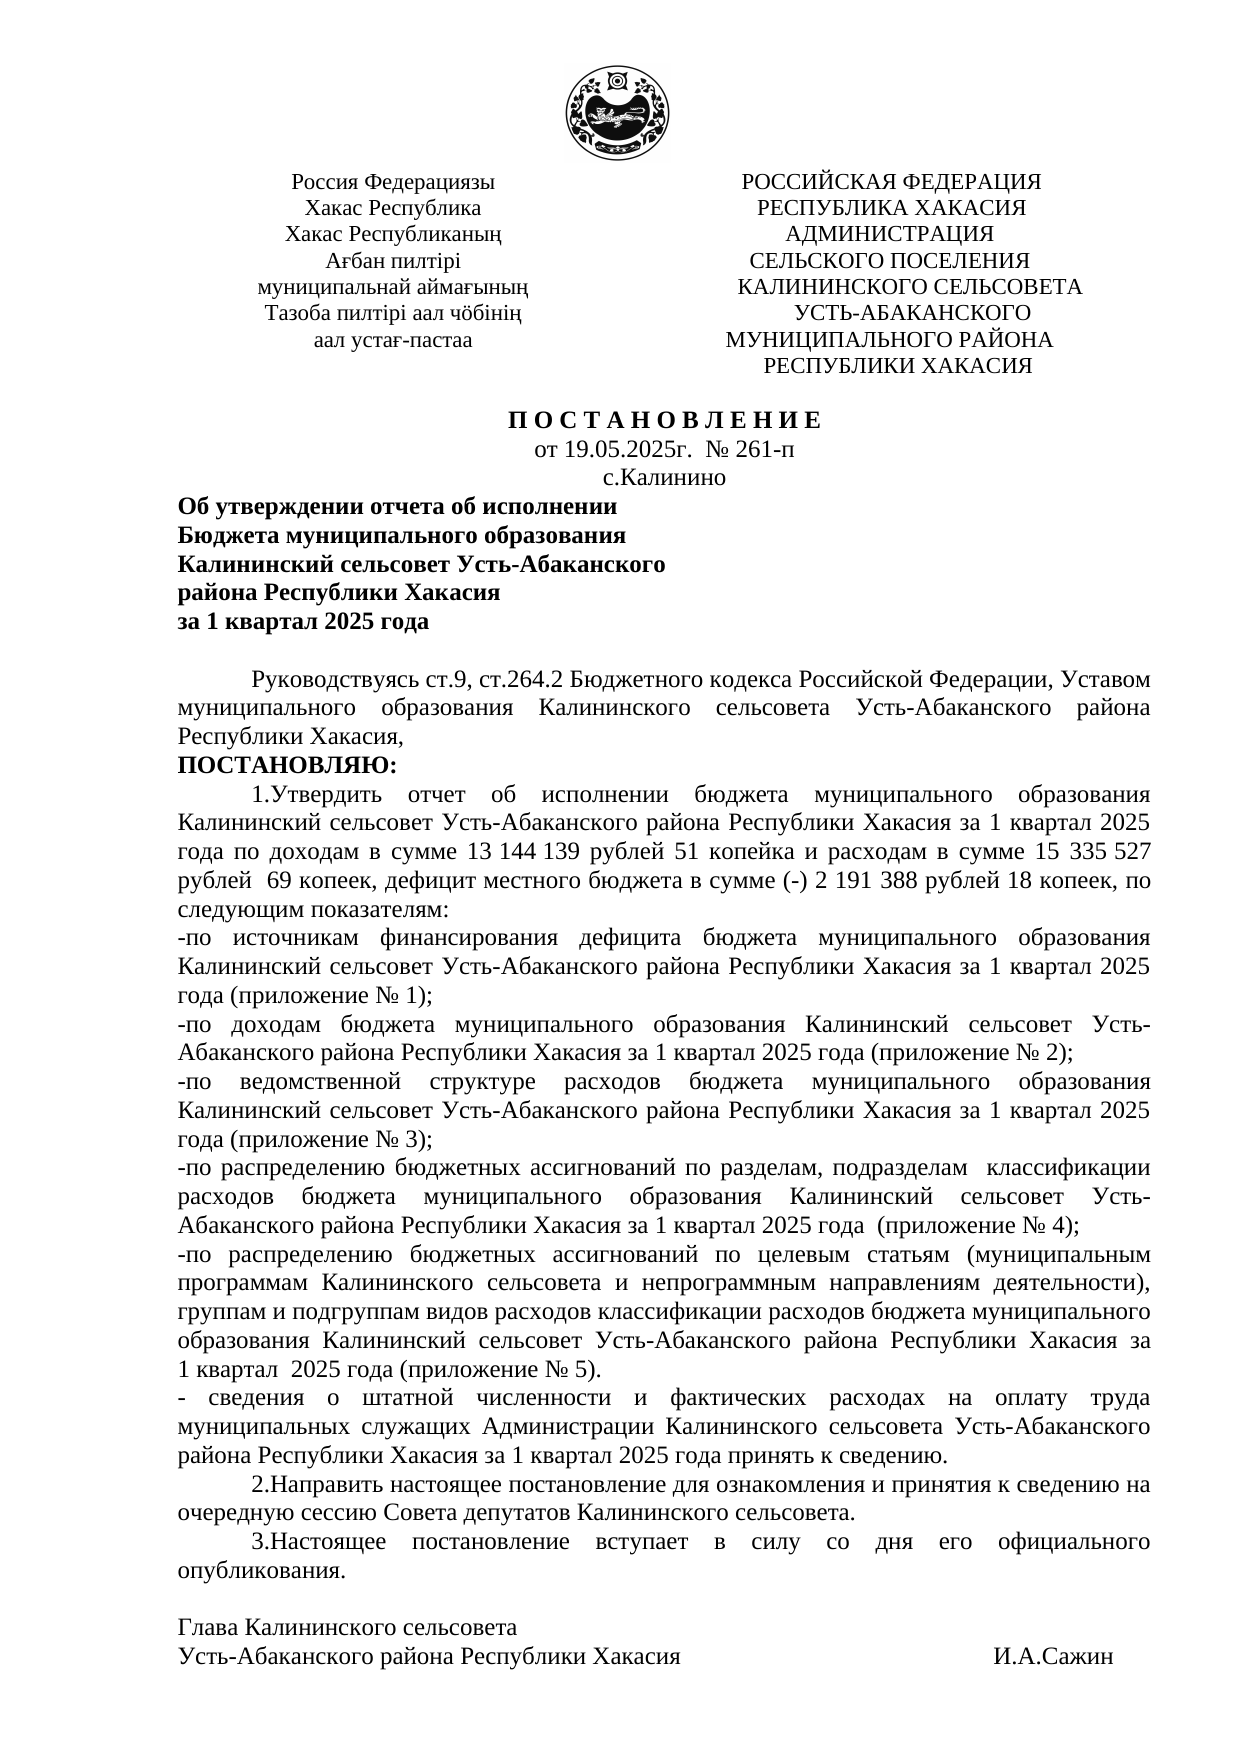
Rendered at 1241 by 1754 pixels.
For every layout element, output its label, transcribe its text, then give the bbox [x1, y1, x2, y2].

text Калининский сельсовет Усть-Абаканского [177, 549, 1152, 577]
text -по распределению бюджетных ассигнований по целевым статьям (муниципальным программам Калининского сельсовета и непрограммным направлениям деятельности), группам и подгруппам видов расходов классификации расходов бюджета муниципального образования Калининский сельсовет Усть-Абаканского района Республики Хакасия за 1 квартал 2025 года (приложение № 5). [177, 1239, 1152, 1382]
text Бюджета муниципального образования [177, 520, 1152, 549]
text Усть-Абаканского района Республики Хакасия И.А.Сажин [177, 1641, 1152, 1670]
text -по распределению бюджетных ассигнований по разделам, подразделам классификации расходов бюджета муниципального образования Калининский сельсовет Усть-Абаканского района Республики Хакасия за 1 квартал 2025 года (приложение № 4); [177, 1152, 1152, 1239]
text -по доходам бюджета муниципального образования Калининский сельсовет Усть-Абаканского района Республики Хакасия за 1 квартал 2025 года (приложение № 2); [177, 1009, 1152, 1066]
text с.Калинино [177, 462, 1152, 491]
text Об утверждении отчета об исполнении [177, 491, 1152, 520]
text - сведения о штатной численности и фактических расходах на оплату труда муниципальных служащих Администрации Калининского сельсовета Усть-Абаканского района Республики Хакасия за 1 квартал 2025 года принять к сведению. [177, 1382, 1152, 1469]
text ПОСТАНОВЛЯЮ: [177, 750, 1152, 779]
text Руководствуясь ст.9, ст.264.2 Бюджетного кодекса Российской Федерации, Уставом муниципального образования Калининского сельсовета Усть-Абаканского района Республики Хакасия, [177, 664, 1152, 750]
picture [563, 63, 672, 163]
text за 1 квартал 2025 года [177, 606, 1152, 635]
text 1.Утвердить отчет об исполнении бюджета муниципального образования Калининский сельсовет Усть-Абаканского района Республики Хакасия за 1 квартал 2025 года по доходам в сумме 13 144 139 рублей 51 копейка и расходам в сумме 15 335 527 рублей 69 копеек, дефицит местного бюджета в сумме (-) 2 191 388 рублей 18 копеек, по следующим показателям: [177, 779, 1152, 922]
text -по источникам финансирования дефицита бюджета муниципального образования Калининский сельсовет Усть-Абаканского района Республики Хакасия за 1 квартал 2025 года (приложение № 1); [177, 922, 1152, 1009]
table_header РОССИЙСКАЯ ФЕДЕРАЦИЯ РЕСПУБЛИКА ХАКАСИЯ АДМИНИСТРАЦИЯ СЕЛЬСКОГО ПОСЕЛЕНИЯ КАЛИНИНСКОГО СЕЛЬСОВЕТА УСТЬ-АБАКАНСКОГО МУНИЦИПАЛЬНОГО РАЙОНА РЕСПУБЛИКИ ХАКАСИЯ [620, 168, 1163, 405]
text 2.Направить настоящее постановление для ознакомления и принятия к сведению на очередную сессию Совета депутатов Калининского сельсовета. [177, 1469, 1152, 1526]
text 3.Настоящее постановление вступает в силу со дня его официального опубликования. [177, 1526, 1152, 1584]
table_header Россия Федерациязы Хакас Республика Хакас Республиканың Ағбан пилтiрi муниципальнай аймағының Тазоба пилтiрi аал чӧбінің аал устағ-пастаа [166, 168, 620, 405]
text Глава Калининского сельсовета [177, 1612, 1152, 1641]
subtitle П О С Т А Н О В Л Е Н И Е [177, 405, 1152, 434]
text от 19.05.2025г. № 261-п [177, 434, 1152, 462]
text -по ведомственной структуре расходов бюджета муниципального образования Калининский сельсовет Усть-Абаканского района Республики Хакасия за 1 квартал 2025 года (приложение № 3); [177, 1066, 1152, 1152]
text района Республики Хакасия [177, 577, 1152, 606]
